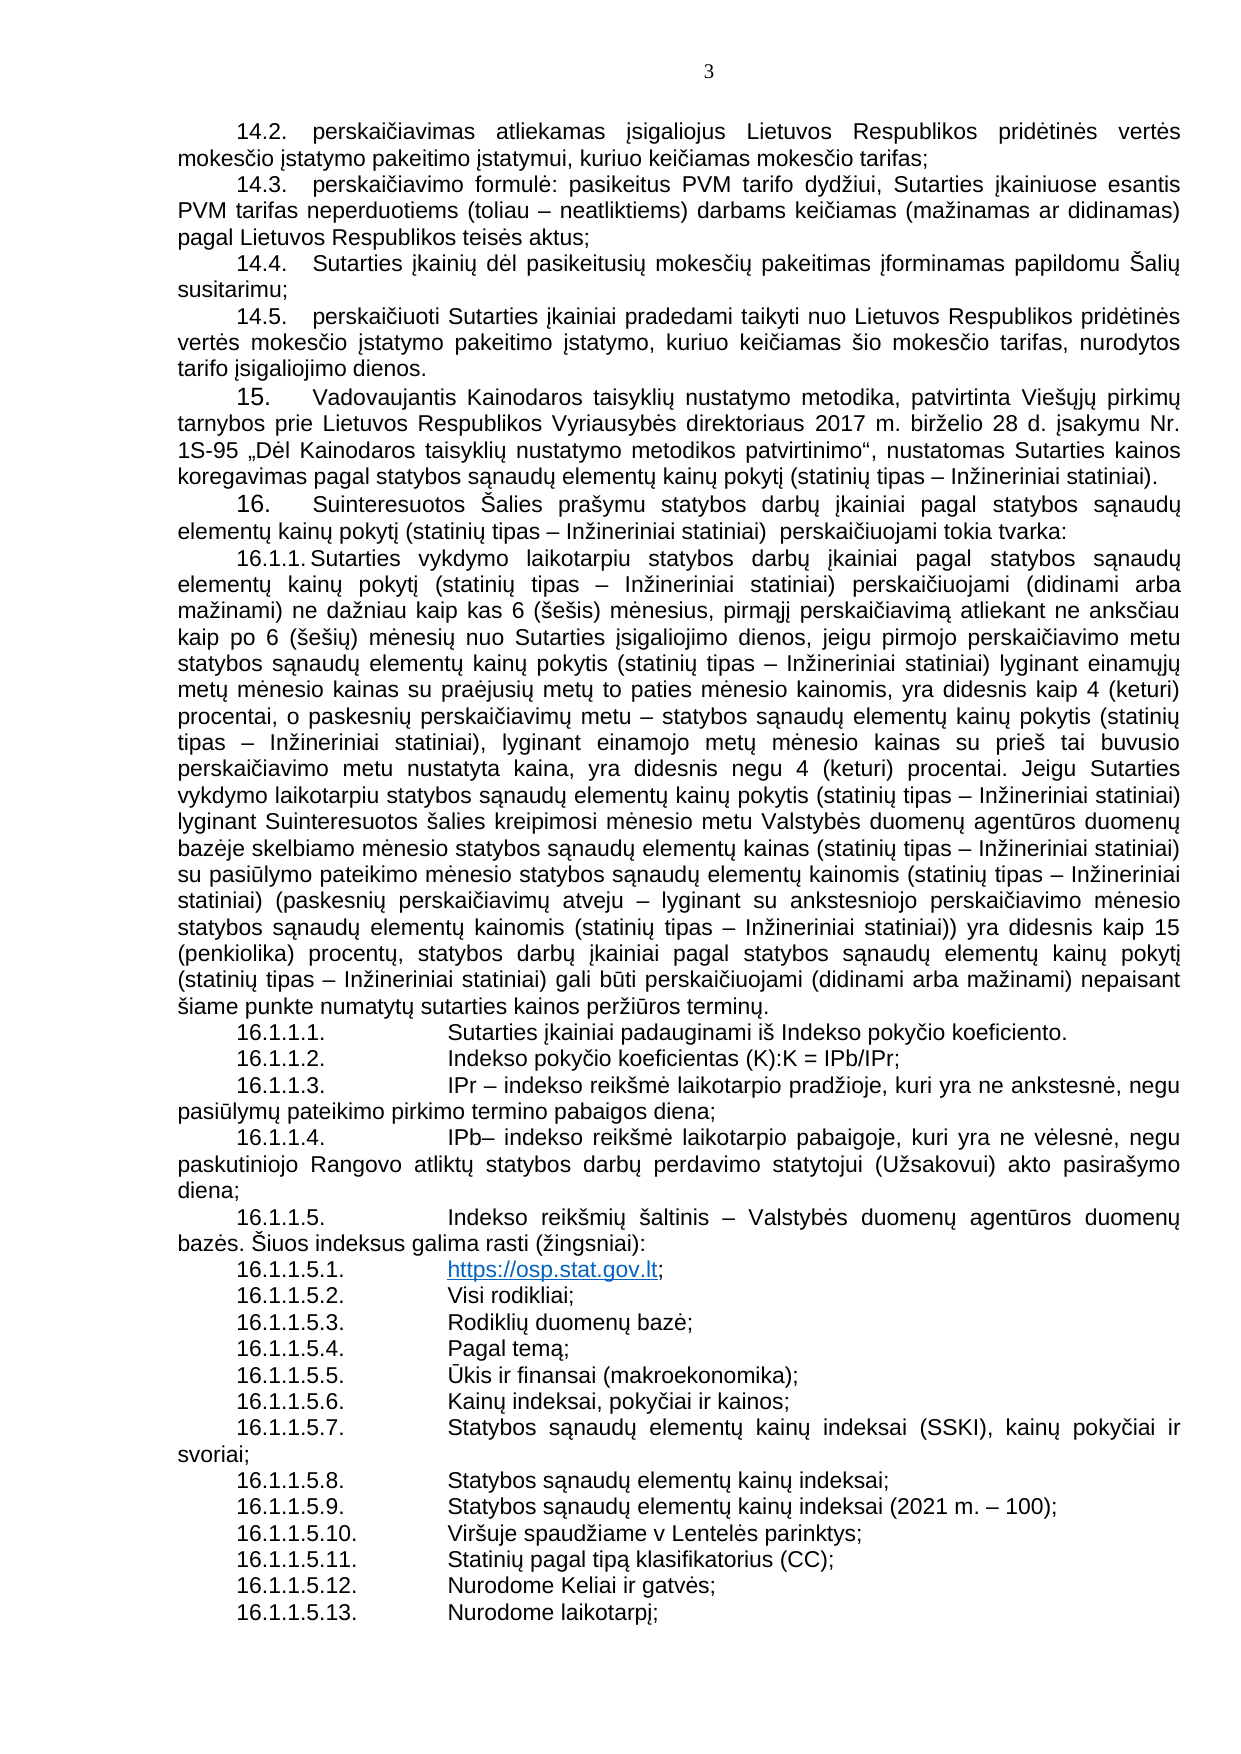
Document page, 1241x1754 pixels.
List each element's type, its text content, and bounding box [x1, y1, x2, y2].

list Statybos sąnaudų elementų kainų indeksai; [177, 1467, 1181, 1493]
list Vadovaujantis Kainodaros taisyklių nustatymo metodika, patvirtinta Viešųjų pirkimų tarnybos prie Lietuvos Respublikos Vyriausybės direktoriaus 2017 m. birželio 28 d. įsakymu Nr. 1S-95 „Dėl Kainodaros taisyklių nustatymo metodikos patvirtinimo“, nustatomas Sutarties kainos koregavimas pagal statybos sąnaudų elementų kainų pokytį (statinių tipas – Inžineriniai statiniai). [177, 382, 1181, 489]
list IPb– indekso reikšmė laikotarpio pabaigoje, kuri yra ne vėlesnė, negu paskutiniojo Rangovo atliktų statybos darbų perdavimo statytojui (Užsakovui) akto pasirašymo diena; [177, 1124, 1181, 1203]
list Sutarties vykdymo laikotarpiu statybos darbų įkainiai pagal statybos sąnaudų elementų kainų pokytį (statinių tipas – Inžineriniai statiniai) perskaičiuojami (didinami arba mažinami) ne dažniau kaip kas 6 (šešis) mėnesius, pirmąjį perskaičiavimą atliekant ne anksčiau kaip po 6 (šešių) mėnesių nuo Sutarties įsigaliojimo dienos, jeigu pirmojo perskaičiavimo metu statybos sąnaudų elementų kainų pokytis (statinių tipas – Inžineriniai statiniai) lyginant einamųjų metų mėnesio kainas su praėjusių metų to paties mėnesio kainomis, yra didesnis kaip 4 (keturi) procentai, o paskesnių perskaičiavimų metu – statybos sąnaudų elementų kainų pokytis (statinių tipas – Inžineriniai statiniai), lyginant einamojo metų mėnesio kainas su prieš tai buvusio perskaičiavimo metu nustatyta kaina, yra didesnis negu 4 (keturi) procentai. Jeigu Sutarties vykdymo laikotarpiu statybos sąnaudų elementų kainų pokytis (statinių tipas – Inžineriniai statiniai) lyginant Suinteresuotos šalies kreipimosi mėnesio metu Valstybės duomenų agentūros duomenų bazėje skelbiamo mėnesio statybos sąnaudų elementų kainas (statinių tipas – Inžineriniai statiniai) su pasiūlymo pateikimo mėnesio statybos sąnaudų elementų kainomis (statinių tipas – Inžineriniai statiniai) (paskesnių perskaičiavimų atveju – lyginant su ankstesniojo perskaičiavimo mėnesio statybos sąnaudų elementų kainomis (statinių tipas – Inžineriniai statiniai)) yra didesnis kaip 15 (penkiolika) procentų, statybos darbų įkainiai pagal statybos sąnaudų elementų kainų pokytį (statinių tipas – Inžineriniai statiniai) gali būti perskaičiuojami (didinami arba mažinami) nepaisant šiame punkte numatytų sutarties kainos peržiūros terminų. [177, 544, 1181, 1019]
list Sutarties įkainių dėl pasikeitusių mokesčių pakeitimas įforminamas papildomu Šalių susitarimu; [177, 250, 1181, 303]
list Statinių pagal tipą klasifikatorius (CC); [177, 1546, 1181, 1572]
list Viršuje spaudžiame v Lentelės parinktys; [177, 1520, 1181, 1546]
list Rodiklių duomenų bazė; [177, 1309, 1181, 1335]
list Kainų indeksai, pokyčiai ir kainos; [177, 1388, 1181, 1414]
list Sutarties įkainiai padauginami iš Indekso pokyčio koeficiento. [177, 1019, 1181, 1045]
list Nurodome laikotarpį; [177, 1599, 1181, 1625]
list perskaičiavimo formulė: pasikeitus PVM tarifo dydžiui, Sutarties įkainiuose esantis PVM tarifas neperduotiems (toliau – neatliktiems) darbams keičiamas (mažinamas ar didinamas) pagal Lietuvos Respublikos teisės aktus; [177, 171, 1181, 250]
list https://osp.stat.gov.lt; [177, 1256, 1181, 1282]
list Indekso reikšmių šaltinis – Valstybės duomenų agentūros duomenų bazės. Šiuos indeksus galima rasti (žingsniai): [177, 1203, 1181, 1256]
list Statybos sąnaudų elementų kainų indeksai (SSKI), kainų pokyčiai ir svoriai; [177, 1414, 1181, 1467]
list Nurodome Keliai ir gatvės; [177, 1572, 1181, 1599]
list Pagal temą; [177, 1335, 1181, 1362]
list Visi rodikliai; [177, 1282, 1181, 1309]
list Ūkis ir finansai (makroekonomika); [177, 1362, 1181, 1388]
list IPr – indekso reikšmė laikotarpio pradžioje, kuri yra ne ankstesnė, negu pasiūlymų pateikimo pirkimo termino pabaigos diena; [177, 1072, 1181, 1124]
list Suinteresuotos Šalies prašymu statybos darbų įkainiai pagal statybos sąnaudų elementų kainų pokytį (statinių tipas – Inžineriniai statiniai) perskaičiuojami tokia tvarka: [177, 489, 1181, 544]
list perskaičiavimas atliekamas įsigaliojus Lietuvos Respublikos pridėtinės vertės mokesčio įstatymo pakeitimo įstatymui, kuriuo keičiamas mokesčio tarifas; [177, 118, 1181, 171]
list Indekso pokyčio koeficientas (K):K = IPb/IPr; [177, 1045, 1181, 1072]
list Statybos sąnaudų elementų kainų indeksai (2021 m. – 100); [177, 1493, 1181, 1520]
list perskaičiuoti Sutarties įkainiai pradedami taikyti nuo Lietuvos Respublikos pridėtinės vertės mokesčio įstatymo pakeitimo įstatymo, kuriuo keičiamas šio mokesčio tarifas, nurodytos tarifo įsigaliojimo dienos. [177, 303, 1181, 382]
